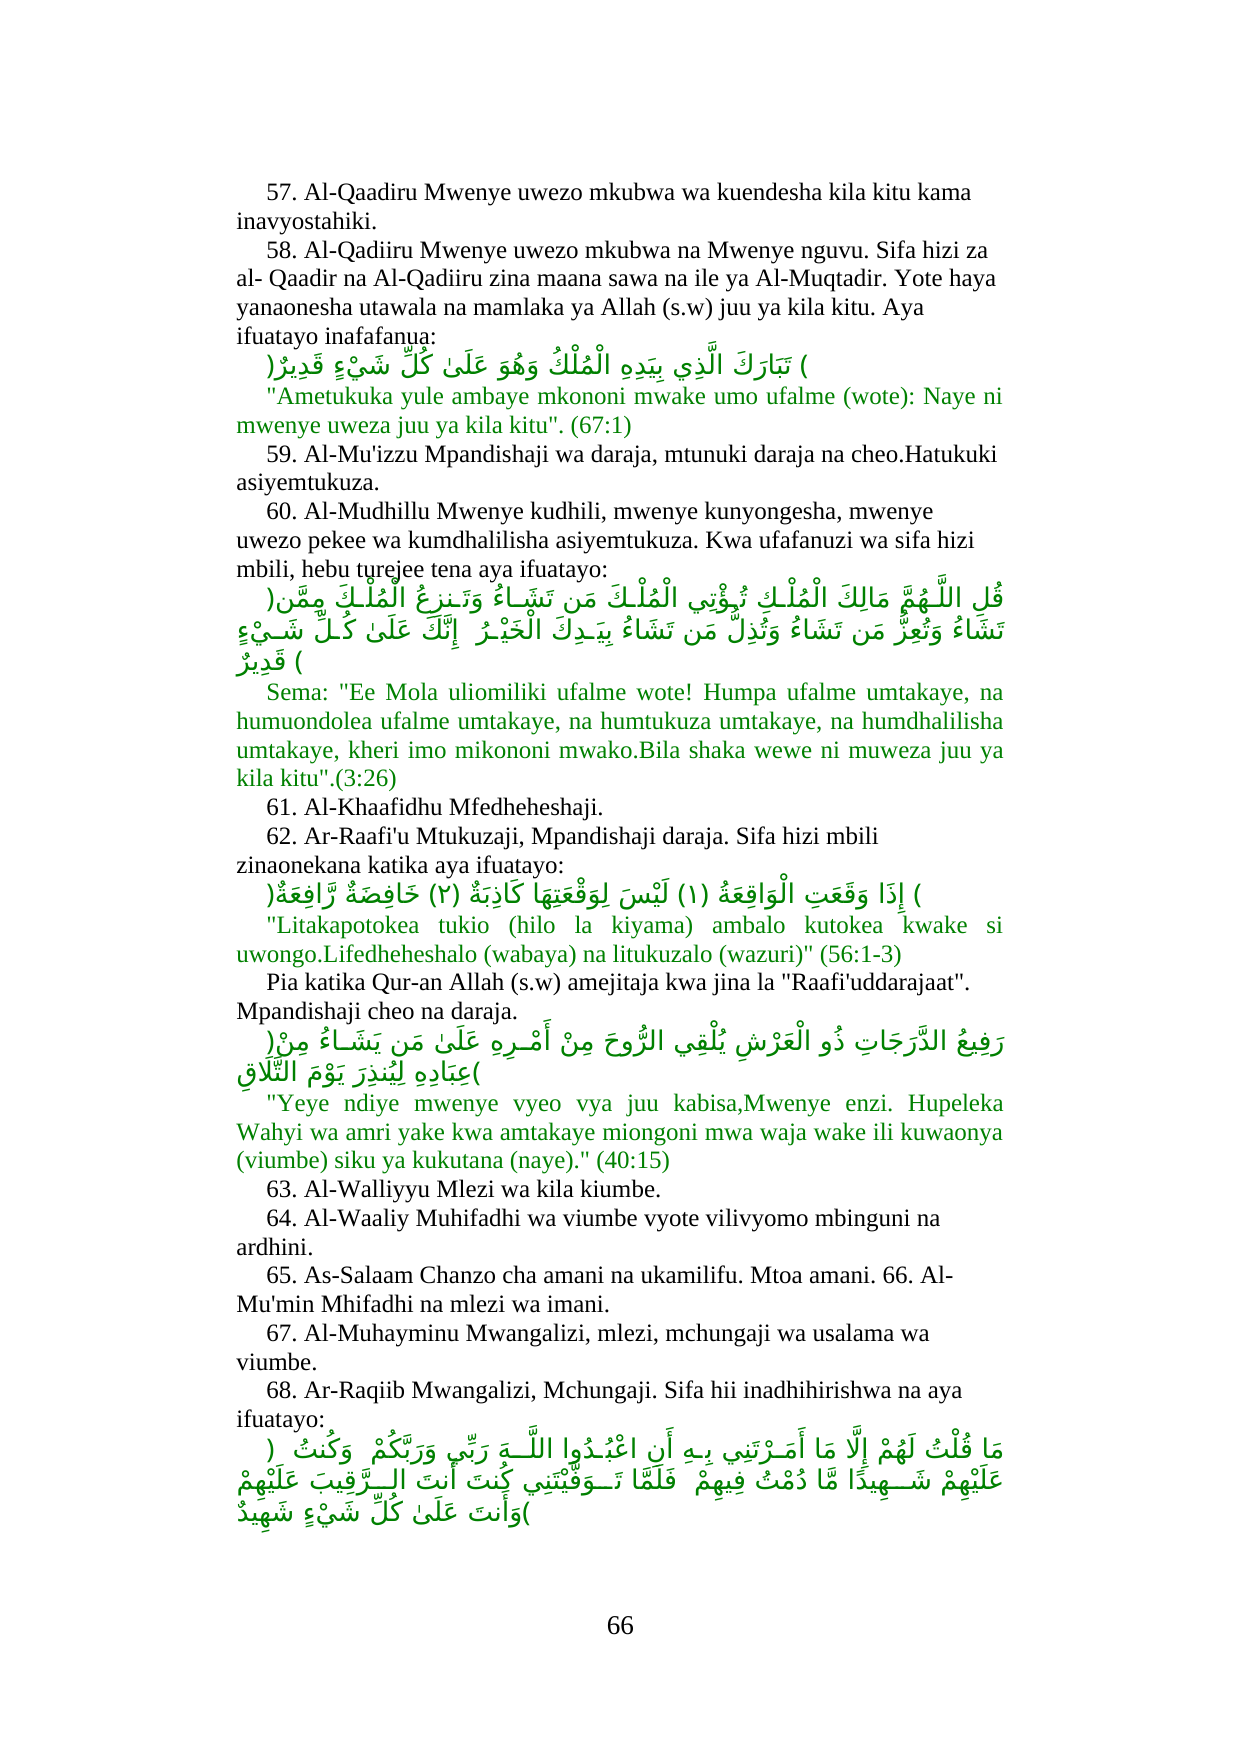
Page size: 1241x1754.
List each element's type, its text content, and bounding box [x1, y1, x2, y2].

text ﴿ مَا قُلْتُ لَهُمْ إِلَّا مَا أَمَرْتَنِي بِهِ أَنِ اعْبُدُوا اللَّـهَ رَبِّي وَرَبَّكُمْ وَكُنتُ عَلَيْهِمْ شَهِيدًا مَّا دُمْتُ فِيهِمْ فَلَمَّا تَوَفَّيْتَنِي كُنتَ أَنتَ الرَّقِيبَ عَلَيْهِمْ وَأَنتَ عَلَىٰ كُلِّ شَيْءٍ شَهِيدٌ﴾ [236, 1433, 1004, 1528]
text 63. Al-Walliyyu Mlezi wa kila kiumbe. [236, 1174, 1004, 1203]
text 58. Al-Qadiiru Mwenye uwezo mkubwa na Mwenye nguvu. Sifa hizi za al- Qaadir na Al-Qadiiru zina maana sawa na ile ya Al-Muqtadir. Yote haya yanaonesha utawala na mamlaka ya Allah (s.w) juu ya kila kitu. Aya ifuatayo inafafanua: [236, 235, 1004, 350]
text 61. Al-Khaafidhu Mfedheheshaji. [236, 792, 1004, 821]
text 57. Al-Qaadiru Mwenye uwezo mkubwa wa kuendesha kila kitu kama inavyostahiki. [236, 177, 1004, 235]
text ﴿رَفِيعُ الدَّرَجَاتِ ذُو الْعَرْشِ يُلْقِي الرُّوحَ مِنْ أَمْرِهِ عَلَىٰ مَن يَشَاءُ مِنْ عِبَادِهِ لِيُنذِرَ يَوْمَ التَّلَاقِ﴾ [236, 1025, 1004, 1088]
text "Litakapotokea tukio (hilo la kiyama) ambalo kutokea kwake si uwongo.Lifedheheshalo (wabaya) na litukuzalo (wazuri)" (56:1-3) [236, 910, 1004, 967]
text 59. Al-Mu'izzu Mpandishaji wa daraja, mtunuki daraja na cheo.Hatukuki asiyemtukuza. [236, 439, 1004, 496]
text ﴿إِذَا وَقَعَتِ الْوَاقِعَةُ ﴿١﴾ لَيْسَ لِوَقْعَتِهَا كَاذِبَةٌ ﴿٢﴾ خَافِضَةٌ رَّافِعَةٌ ﴾ [236, 878, 1004, 910]
text 60. Al-Mudhillu Mwenye kudhili, mwenye kunyongesha, mwenye uwezo pekee wa kumdhalilisha asiyemtukuza. Kwa ufafanuzi wa sifa hizi mbili, hebu turejee tena aya ifuatayo: [236, 496, 1004, 582]
text 62. Ar-Raafi'u Mtukuzaji, Mpandishaji daraja. Sifa hizi mbili zinaonekana katika aya ifuatayo: [236, 821, 1004, 878]
text 67. Al-Muhayminu Mwangalizi, mlezi, mchungaji wa usalama wa viumbe. [236, 1318, 1004, 1376]
text ﴿قُلِ اللَّـهُمَّ مَالِكَ الْمُلْكِ تُؤْتِي الْمُلْكَ مَن تَشَاءُ وَتَنزِعُ الْمُلْكَ مِمَّن تَشَاءُ وَتُعِزُّ مَن تَشَاءُ وَتُذِلُّ مَن تَشَاءُ بِيَدِكَ الْخَيْرُ إِنَّكَ عَلَىٰ كُلِّ شَيْءٍ قَدِيرٌ ﴾ [236, 582, 1004, 677]
text "Yeye ndiye mwenye vyeo vya juu kabisa,Mwenye enzi. Hupeleka Wahyi wa amri yake kwa amtakaye miongoni mwa waja wake ili kuwaonya (viumbe) siku ya kukutana (naye)." (40:15) [236, 1088, 1004, 1174]
text ﴿تَبَارَكَ الَّذِي بِيَدِهِ الْمُلْكُ وَهُوَ عَلَىٰ كُلِّ شَيْءٍ قَدِيرٌ ﴾ [236, 350, 1004, 381]
text 68. Ar-Raqiib Mwangalizi, Mchungaji. Sifa hii inadhihirishwa na aya ifuatayo: [236, 1376, 1004, 1433]
text 65. As-Salaam Chanzo cha amani na ukamilifu. Mtoa amani. 66. Al-Mu'min Mhifadhi na mlezi wa imani. [236, 1261, 1004, 1318]
text Pia katika Qur-an Allah (s.w) amejitaja kwa jina la "Raafi'uddarajaat". Mpandishaji cheo na daraja. [236, 967, 1004, 1025]
text "Ametukuka yule ambaye mkononi mwake umo ufalme (wote): Naye ni mwenye uweza juu ya kila kitu". (67:1) [236, 381, 1004, 439]
text Sema: "Ee Mola uliomiliki ufalme wote! Humpa ufalme umtakaye, na humuondolea ufalme umtakaye, na humtukuza umtakaye, na humdhalilisha umtakaye, kheri imo mikononi mwako.Bila shaka wewe ni muweza juu ya kila kitu".(3:26) [236, 677, 1004, 792]
text 64. Al-Waaliy Muhifadhi wa viumbe vyote vilivyomo mbinguni na ardhini. [236, 1203, 1004, 1261]
